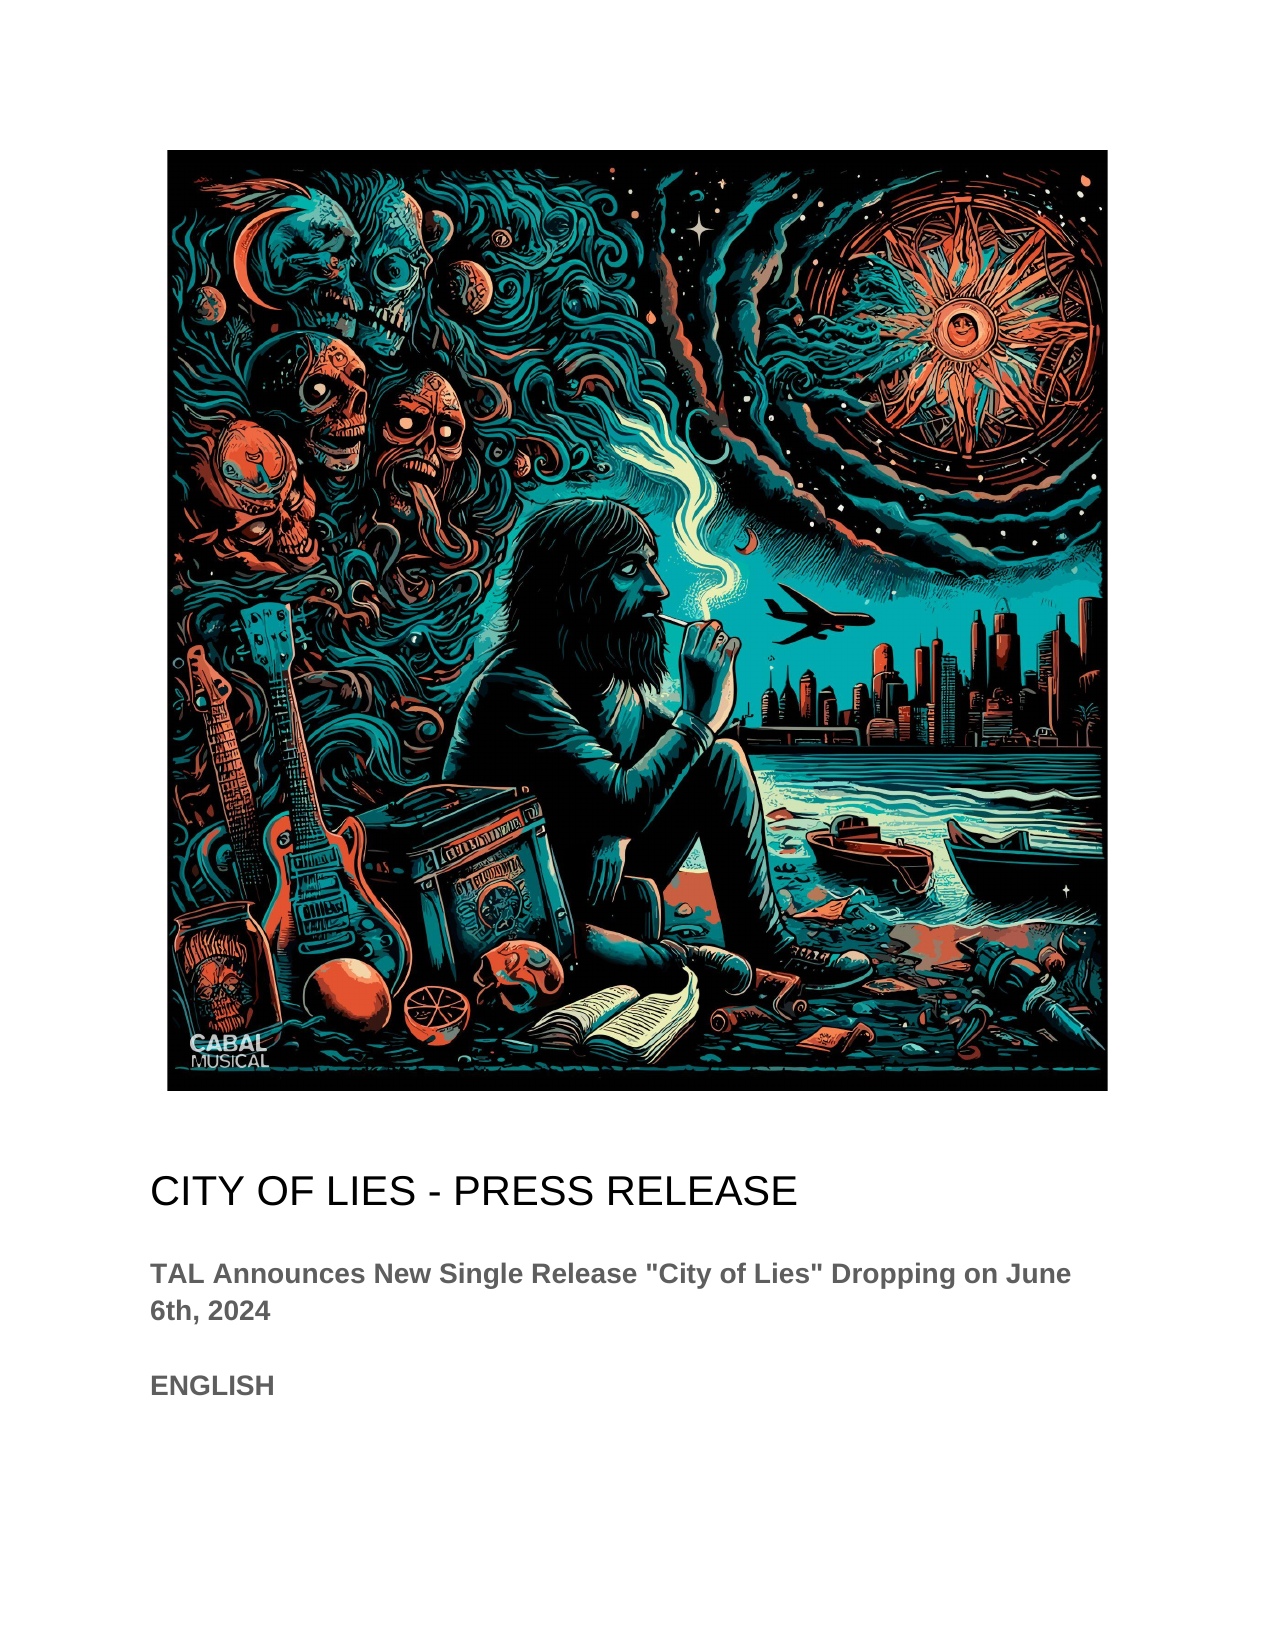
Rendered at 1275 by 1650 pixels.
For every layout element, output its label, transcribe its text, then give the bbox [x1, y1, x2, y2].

subtitle CITY OF LIES - PRESS RELEASE [150, 1166, 1125, 1214]
text ENGLISH [150, 1368, 1125, 1401]
picture [167, 150, 1108, 1091]
text TAL Announces New Single Release "City of Lies" Dropping on June 6th, 2024 [150, 1257, 1125, 1327]
